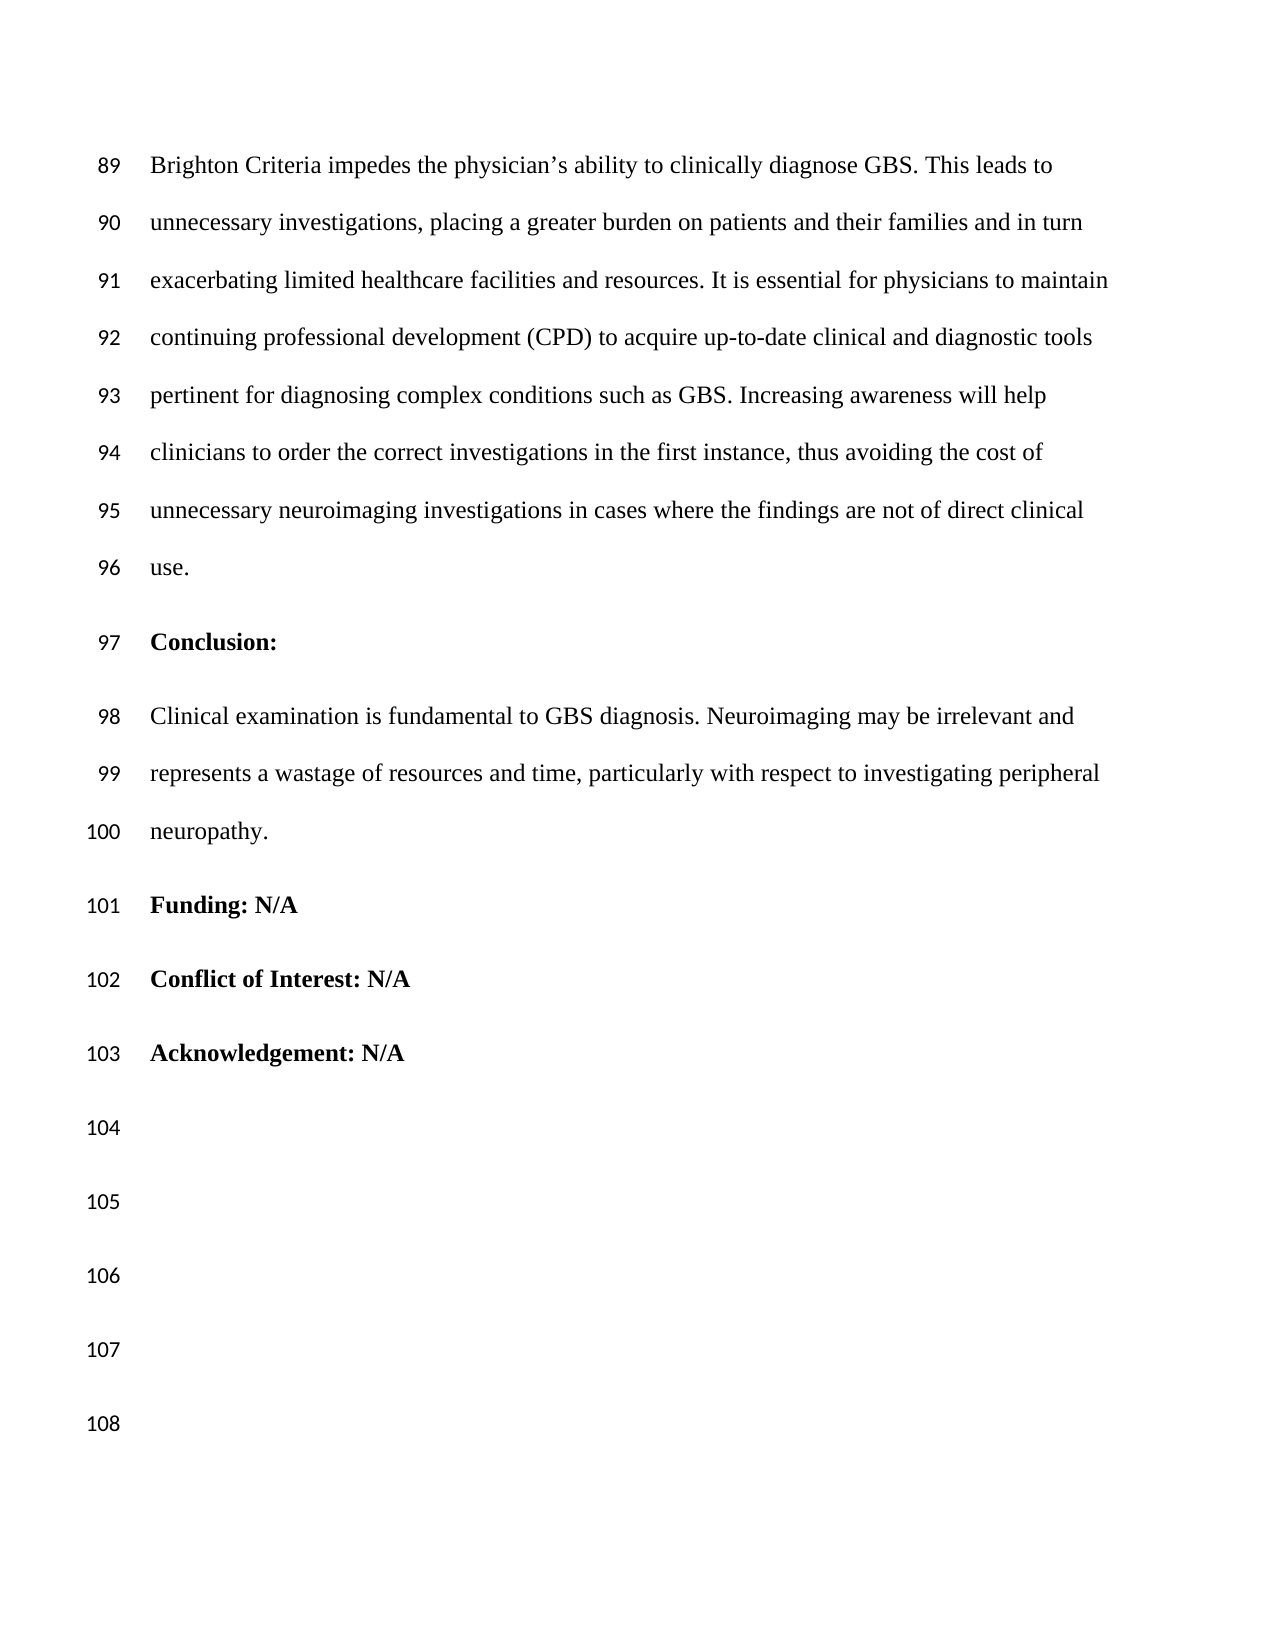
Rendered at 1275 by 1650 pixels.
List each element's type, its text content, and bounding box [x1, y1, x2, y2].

text Conflict of Interest: N/A [150, 964, 1125, 993]
text Clinical examination is fundamental to GBS diagnosis. Neuroimaging may be irrelevant and represents a wastage of resources and time, particularly with respect to investigating peripheral neuropathy. [150, 701, 1125, 844]
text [150, 150, 1125, 581]
text Funding: N/A [150, 890, 1125, 919]
text Acknowledgement: N/A [150, 1038, 1125, 1067]
text Conclusion: [150, 627, 1125, 655]
